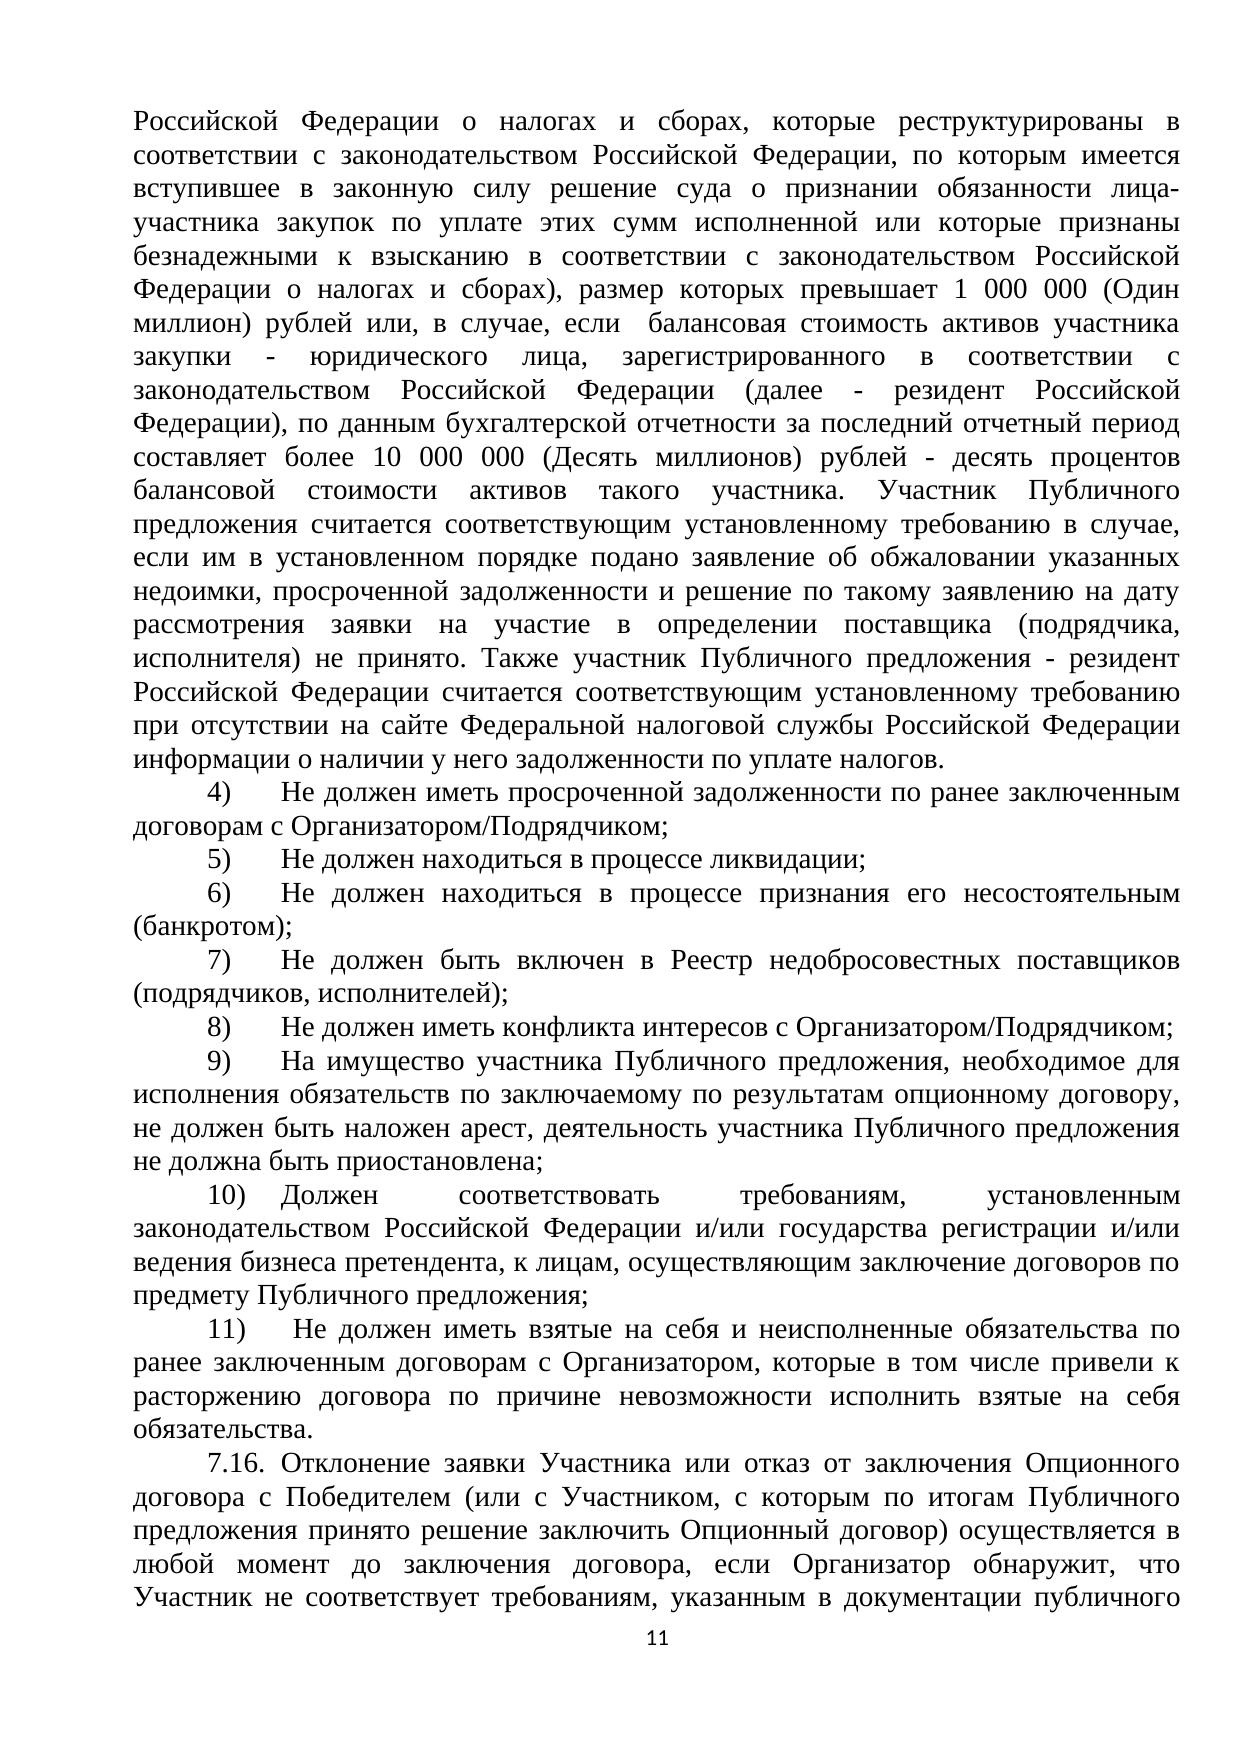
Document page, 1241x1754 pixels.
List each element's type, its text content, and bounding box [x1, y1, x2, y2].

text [133, 103, 1181, 774]
text 6) Не должен находиться в процессе признания его несостоятельным (банкротом); [133, 875, 1181, 942]
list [133, 1445, 1181, 1613]
text 11) Не должен иметь взятые на себя и неисполненные обязательства по ранее заключенным договорам с Организатором, которые в том числе привели к расторжению договора по причине невозможности исполнить взятые на себя обязательства. [133, 1311, 1181, 1445]
text 10) Должен соответствовать требованиям, установленным законодательством Российской Федерации и/или государства регистрации и/или ведения бизнеса претендента, к лицам, осуществляющим заключение договоров по предмету Публичного предложения; [133, 1177, 1181, 1311]
text 5) Не должен находиться в процессе ликвидации; [133, 841, 1181, 875]
text 4) Не должен иметь просроченной задолженности по ранее заключенным договорам с Организатором/Подрядчиком; [133, 774, 1181, 841]
text 8) Не должен иметь конфликта интересов с Организатором/Подрядчиком; [133, 1009, 1181, 1043]
text 9) На имущество участника Публичного предложения, необходимое для исполнения обязательств по заключаемому по результатам опционному договору, не должен быть наложен арест, деятельность участника Публичного предложения не должна быть приостановлена; [133, 1043, 1181, 1177]
text 7) Не должен быть включен в Реестр недобросовестных поставщиков (подрядчиков, исполнителей); [133, 942, 1181, 1009]
